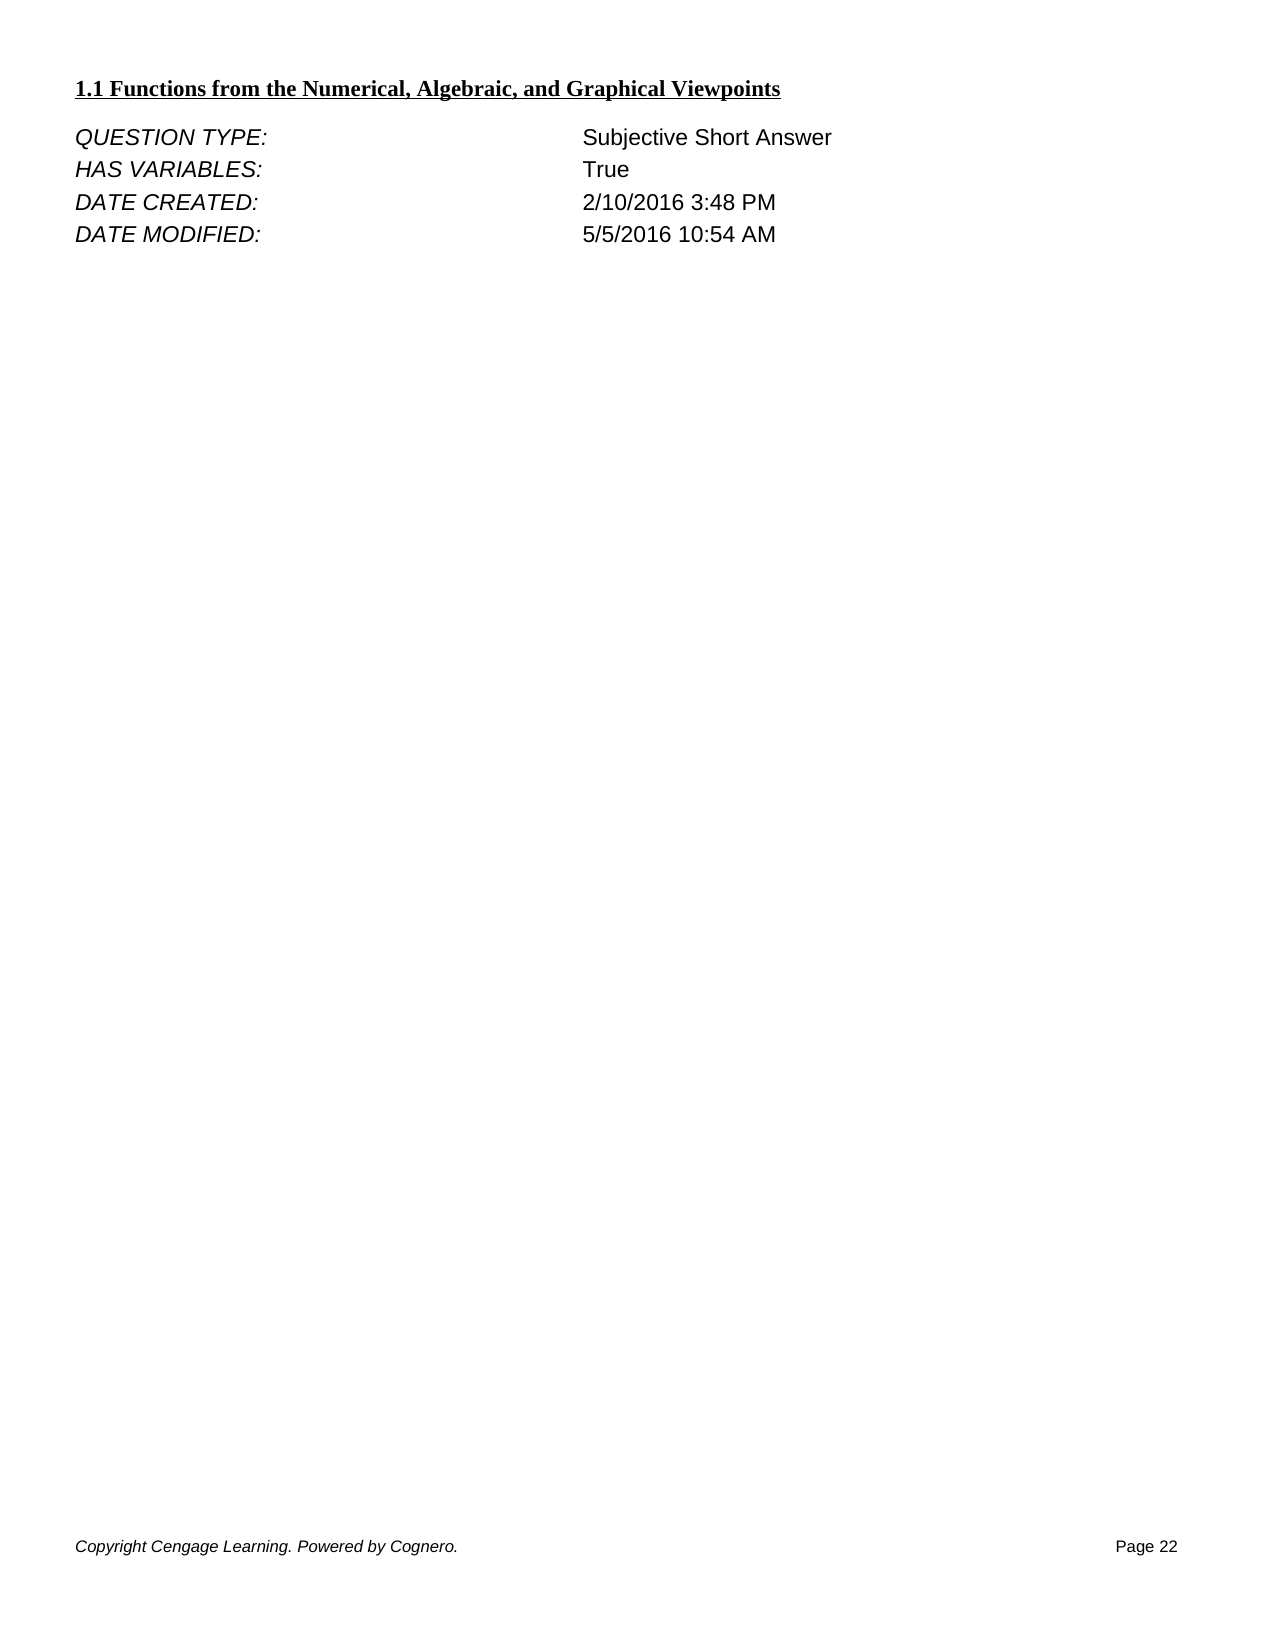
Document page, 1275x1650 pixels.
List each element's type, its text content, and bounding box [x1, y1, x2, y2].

table_header 41. Given , find . [75, 121, 1200, 251]
